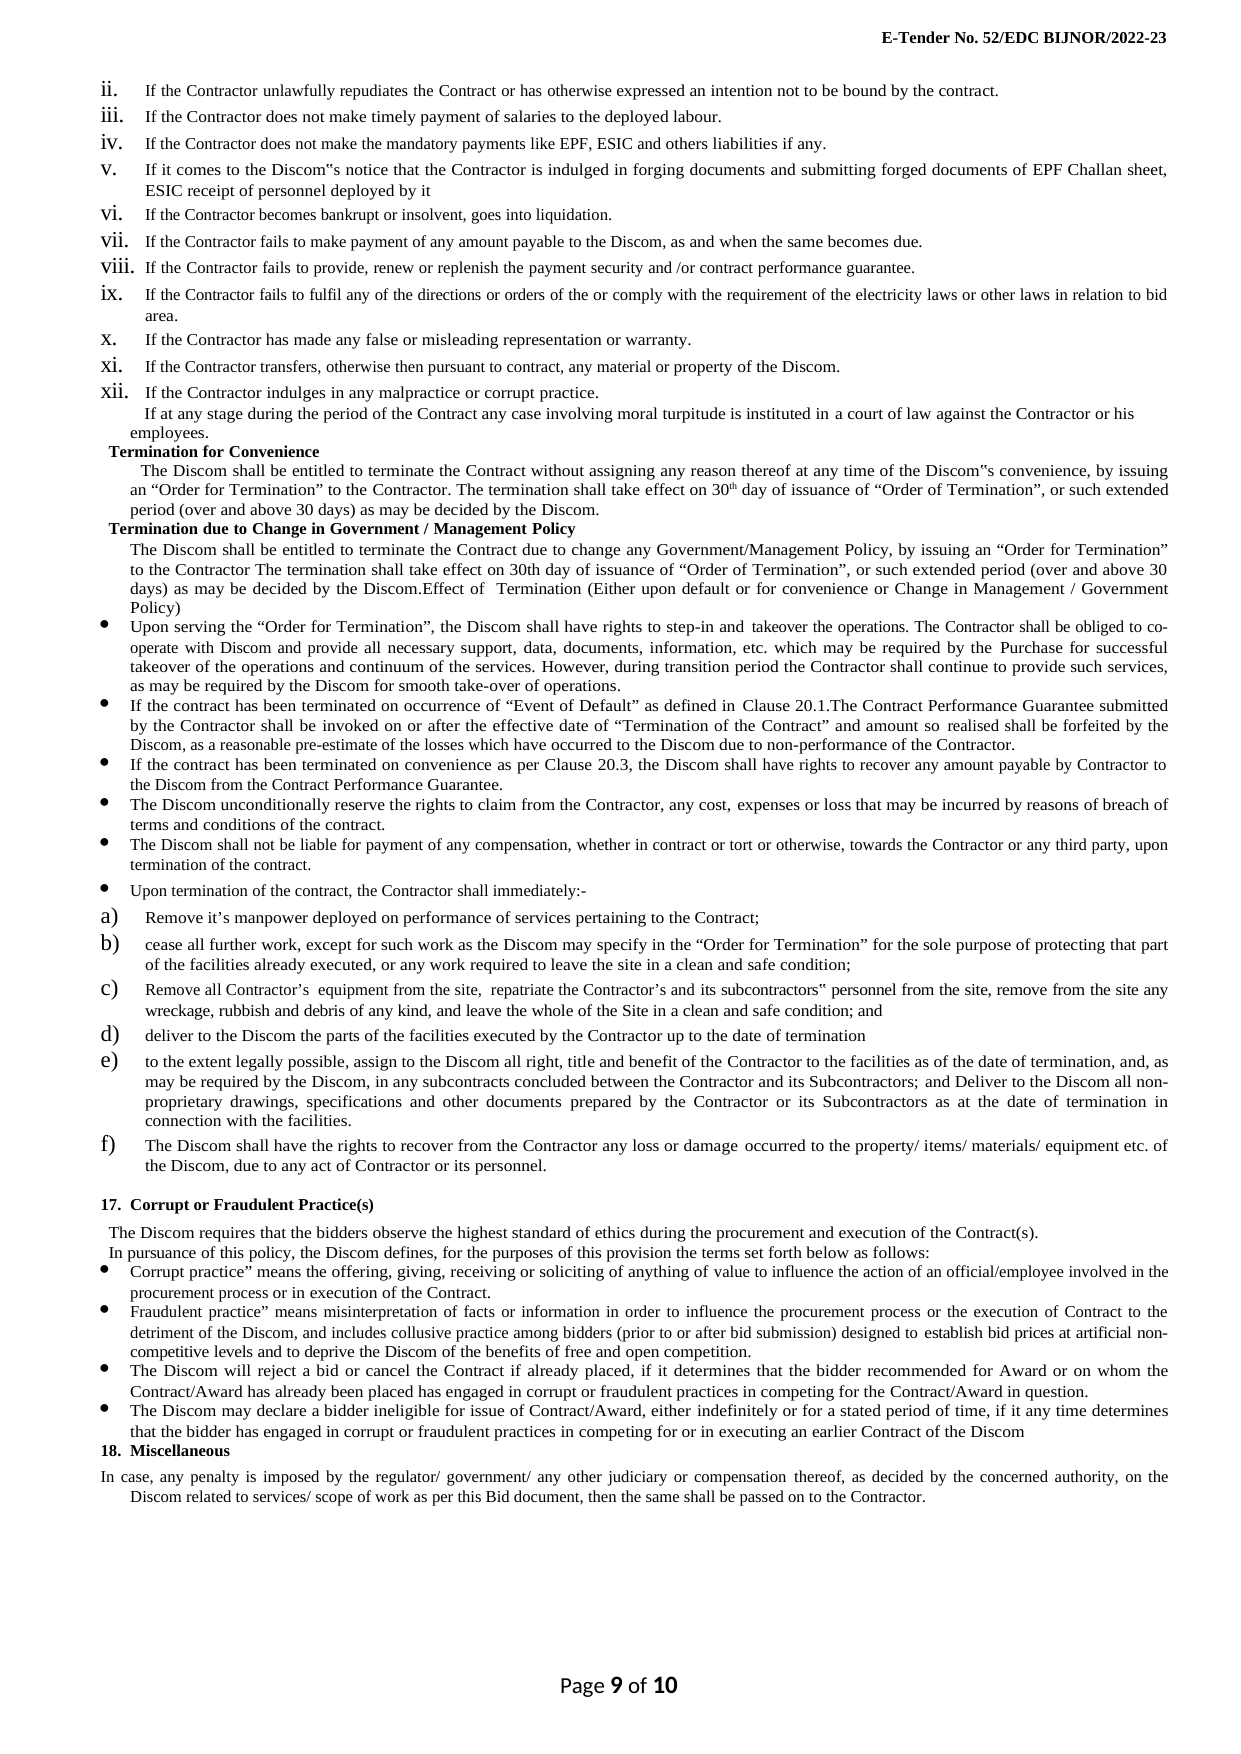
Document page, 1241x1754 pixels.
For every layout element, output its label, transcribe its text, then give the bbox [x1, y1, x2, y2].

text If at any stage during the period of the Contract any case involving moral turpitude is instituted in a court of law against the Contractor or his employees. [100, 403, 1208, 442]
list If the Contractor unlawfully repudiates the Contract or has otherwise expressed an intention not to be bound by the contract. [100, 75, 1169, 102]
subtitle Miscellaneous [100, 1441, 1169, 1460]
list In pursuance of this policy, the Discom defines, for the purposes of this provision the terms set forth below as follows: [100, 1242, 1169, 1262]
list If the Contractor fails to make payment of any amount payable to the Discom, as and when the same becomes due. [100, 226, 1169, 252]
list If the Contractor fails to fulfil any of the directions or orders of the or comply with the requirement of the electricity laws or other laws in relation to bid area. [100, 279, 1169, 324]
list The Discom unconditionally reserve the rights to claim from the Contractor, any cost, expenses or loss that may be incurred by reasons of breach of terms and conditions of the contract. [100, 794, 1169, 834]
list The Discom will reject a bid or cancel the Contract if already placed, if it determines that the bidder recommended for Award or on whom the Contract/Award has already been placed has engaged in corrupt or fraudulent practices in competing for the Contract/Award in question. [100, 1361, 1169, 1401]
list If it comes to the Discom‟s notice that the Contractor is indulged in forging documents and submitting forged documents of EPF Challan sheet, ESIC receipt of personnel deployed by it [100, 154, 1169, 200]
subtitle Termination for Convenience [100, 442, 1169, 461]
list Upon serving the “Order for Termination”, the Discom shall have rights to step-in and takeover the operations. The Contractor shall be obliged to co-operate with Discom and provide all necessary support, data, documents, information, etc. which may be required by the Purchase for successful takeover of the operations and continuum of the services. However, during transition period the Contractor shall continue to provide such services, as may be required by the Discom for smooth take-over of operations. [100, 617, 1169, 695]
list If the Contractor transfers, otherwise then pursuant to contract, any material or property of the Discom. [100, 351, 1169, 377]
list deliver to the Discom the parts of the facilities executed by the Contractor up to the date of termination [100, 1019, 1169, 1046]
list If the Contractor becomes bankrupt or insolvent, goes into liquidation. [100, 200, 1169, 226]
list If the Contractor does not make the mandatory payments like EPF, ESIC and others liabilities if any. [100, 128, 1169, 154]
text The Discom shall be entitled to terminate the Contract due to change any Government/Management Policy, by issuing an “Order for Termination” to the Contractor The termination shall take effect on 30th day of issuance of “Order of Termination”, or such extended period (over and above 30 days) as may be decided by the Discom.Effect of Termination (Either upon default or for convenience or Change in Management / Government Policy) [100, 540, 1169, 617]
list If the contract has been terminated on convenience as per Clause 20.3, the Discom shall have rights to recover any amount payable by Contractor to the Discom from the Contract Performance Guarantee. [100, 754, 1169, 794]
list Upon termination of the contract, the Contractor shall immediately:- [100, 874, 1169, 902]
list Corrupt practice” means the offering, giving, receiving or soliciting of anything of value to influence the action of an official/employee involved in the procurement process or in execution of the Contract. [100, 1262, 1169, 1302]
list If the Contractor indulges in any malpractice or corrupt practice. [100, 377, 1169, 403]
list If the Contractor fails to provide, renew or replenish the payment security and /or contract performance guarantee. [100, 253, 1169, 279]
list The Discom requires that the bidders observe the highest standard of ethics during the procurement and execution of the Contract(s). [100, 1223, 1169, 1242]
list If the Contractor has made any false or misleading representation or warranty. [100, 324, 1169, 351]
subtitle Termination due to Change in Government / Management Policy [100, 518, 1169, 538]
list to the extent legally possible, assign to the Discom all right, title and benefit of the Contractor to the facilities as of the date of termination, and, as may be required by the Discom, in any subcontracts concluded between the Contractor and its Subcontractors; and Deliver to the Discom all non-proprietary drawings, specifications and other documents prepared by the Contractor or its Subcontractors as at the date of termination in connection with the facilities. [100, 1046, 1169, 1130]
list Remove all Contractor’s equipment from the site, repatriate the Contractor’s and its subcontractors‟ personnel from the site, remove from the site any wreckage, rubbish and debris of any kind, and leave the whole of the Site in a clean and safe condition; and [100, 974, 1169, 1019]
list If the Contractor does not make timely payment of salaries to the deployed labour. [100, 102, 1169, 128]
text The Discom shall be entitled to terminate the Contract without assigning any reason thereof at any time of the Discom‟s convenience, by issuing an “Order for Termination” to the Contractor. The termination shall take effect on 30th day of issuance of “Order of Termination”, or such extended period (over and above 30 days) as may be decided by the Discom. [100, 461, 1169, 518]
list If the contract has been terminated on occurrence of “Event of Default” as defined in Clause 20.1.The Contract Performance Guarantee submitted by the Contractor shall be invoked on or after the effective date of “Termination of the Contract” and amount so realised shall be forfeited by the Discom, as a reasonable pre-estimate of the losses which have occurred to the Discom due to non-performance of the Contractor. [100, 695, 1169, 754]
subtitle Corrupt or Fraudulent Practice(s) [100, 1194, 1169, 1214]
list The Discom shall not be liable for payment of any compensation, whether in contract or tort or otherwise, towards the Contractor or any third party, upon termination of the contract. [100, 834, 1169, 874]
list Fraudulent practice” means misinterpretation of facts or information in order to influence the procurement process or the execution of Contract to the detriment of the Discom, and includes collusive practice among bidders (prior to or after bid submission) designed to establish bid prices at artificial non-competitive levels and to deprive the Discom of the benefits of free and open competition. [100, 1302, 1169, 1361]
list cease all further work, except for such work as the Discom may specify in the “Order for Termination” for the sole purpose of protecting that part of the facilities already executed, or any work required to leave the site in a clean and safe condition; [100, 928, 1169, 974]
text In case, any penalty is imposed by the regulator/ government/ any other judiciary or compensation thereof, as decided by the concerned authority, on the Discom related to services/ scope of work as per this Bid document, then the same shall be passed on to the Contractor. [100, 1467, 1169, 1506]
list The Discom may declare a bidder ineligible for issue of Contract/Award, either indefinitely or for a stated period of time, if it any time determines that the bidder has engaged in corrupt or fraudulent practices in competing for or in executing an earlier Contract of the Discom [100, 1401, 1169, 1441]
list The Discom shall have the rights to recover from the Contractor any loss or damage occurred to the property/ items/ materials/ equipment etc. of the Discom, due to any act of Contractor or its personnel. [100, 1130, 1169, 1175]
list Remove it’s manpower deployed on performance of services pertaining to the Contract; [100, 902, 1169, 928]
